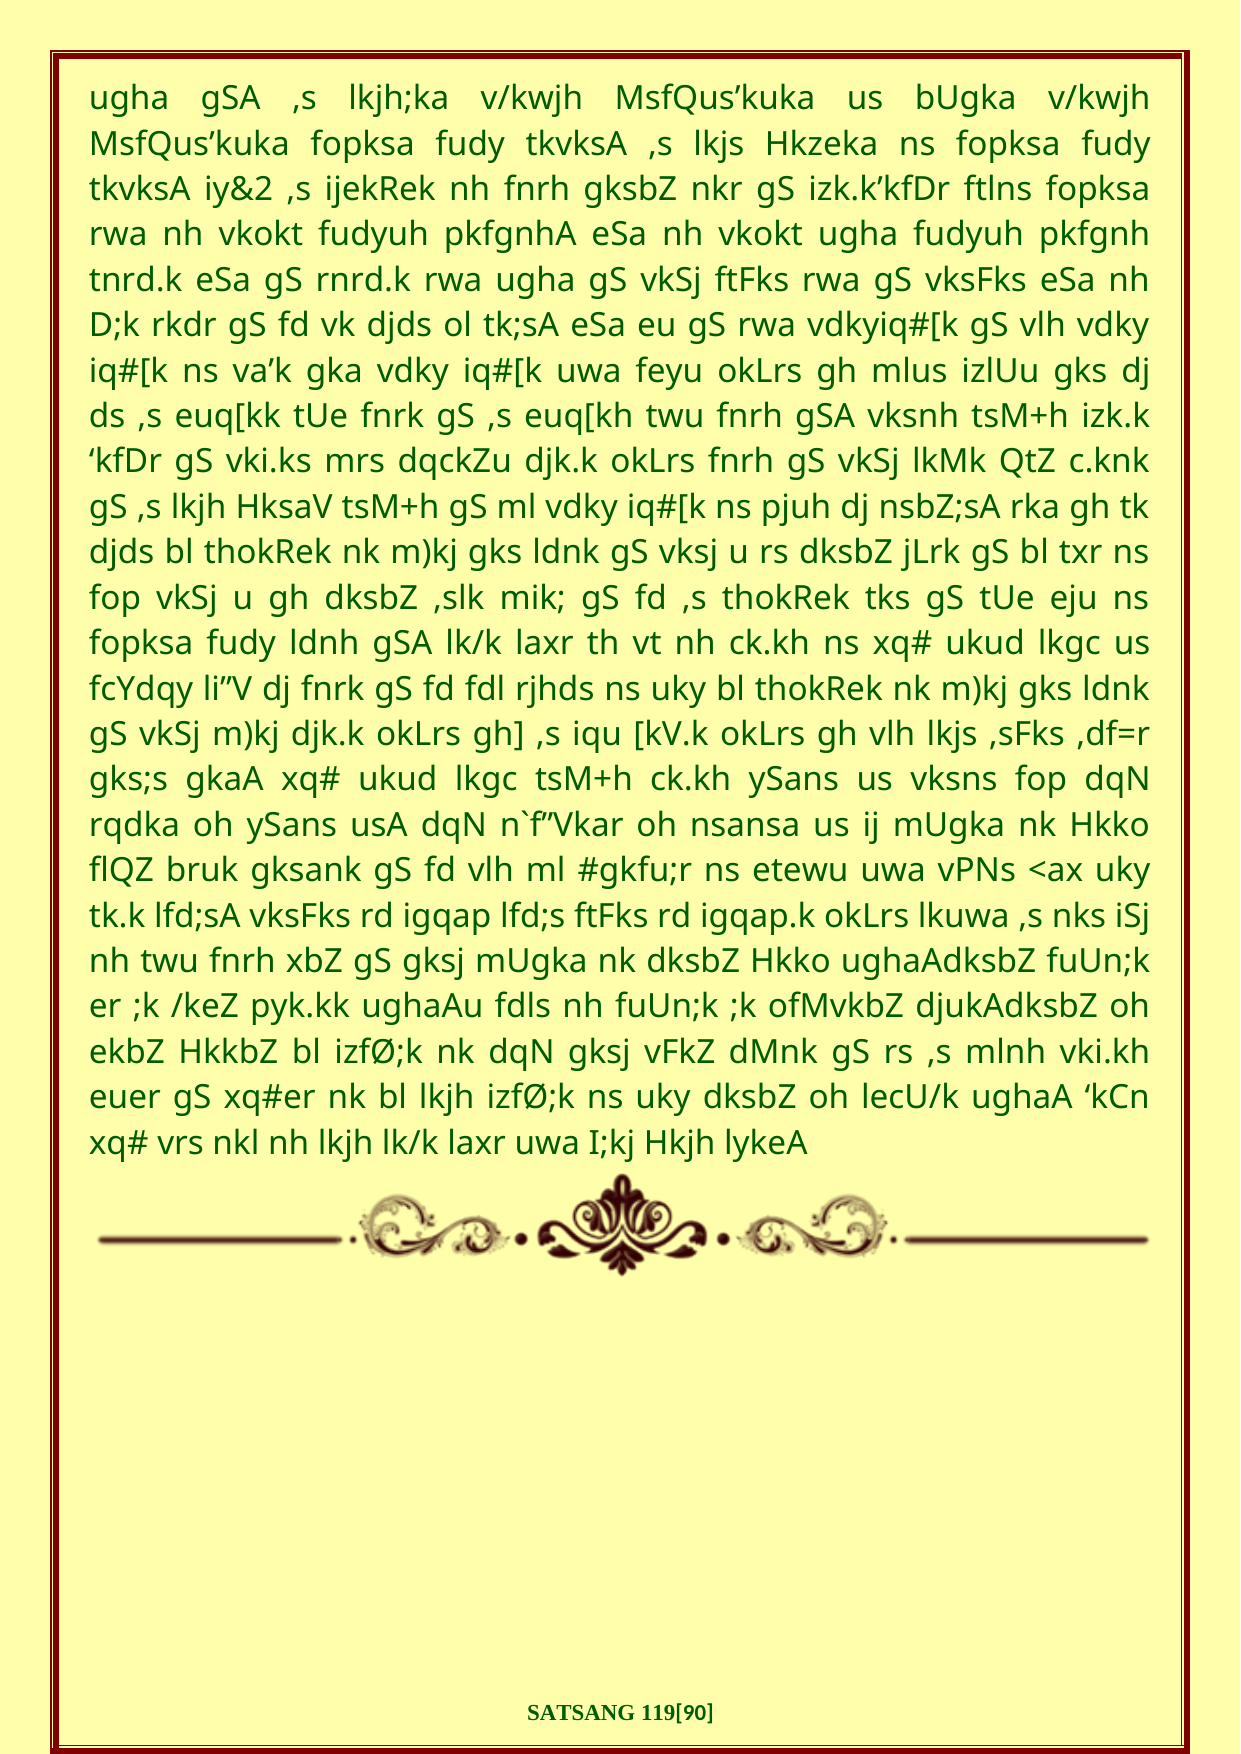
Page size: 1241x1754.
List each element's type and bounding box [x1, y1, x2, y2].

picture [88, 1172, 1152, 1281]
text [89, 74, 1152, 1164]
